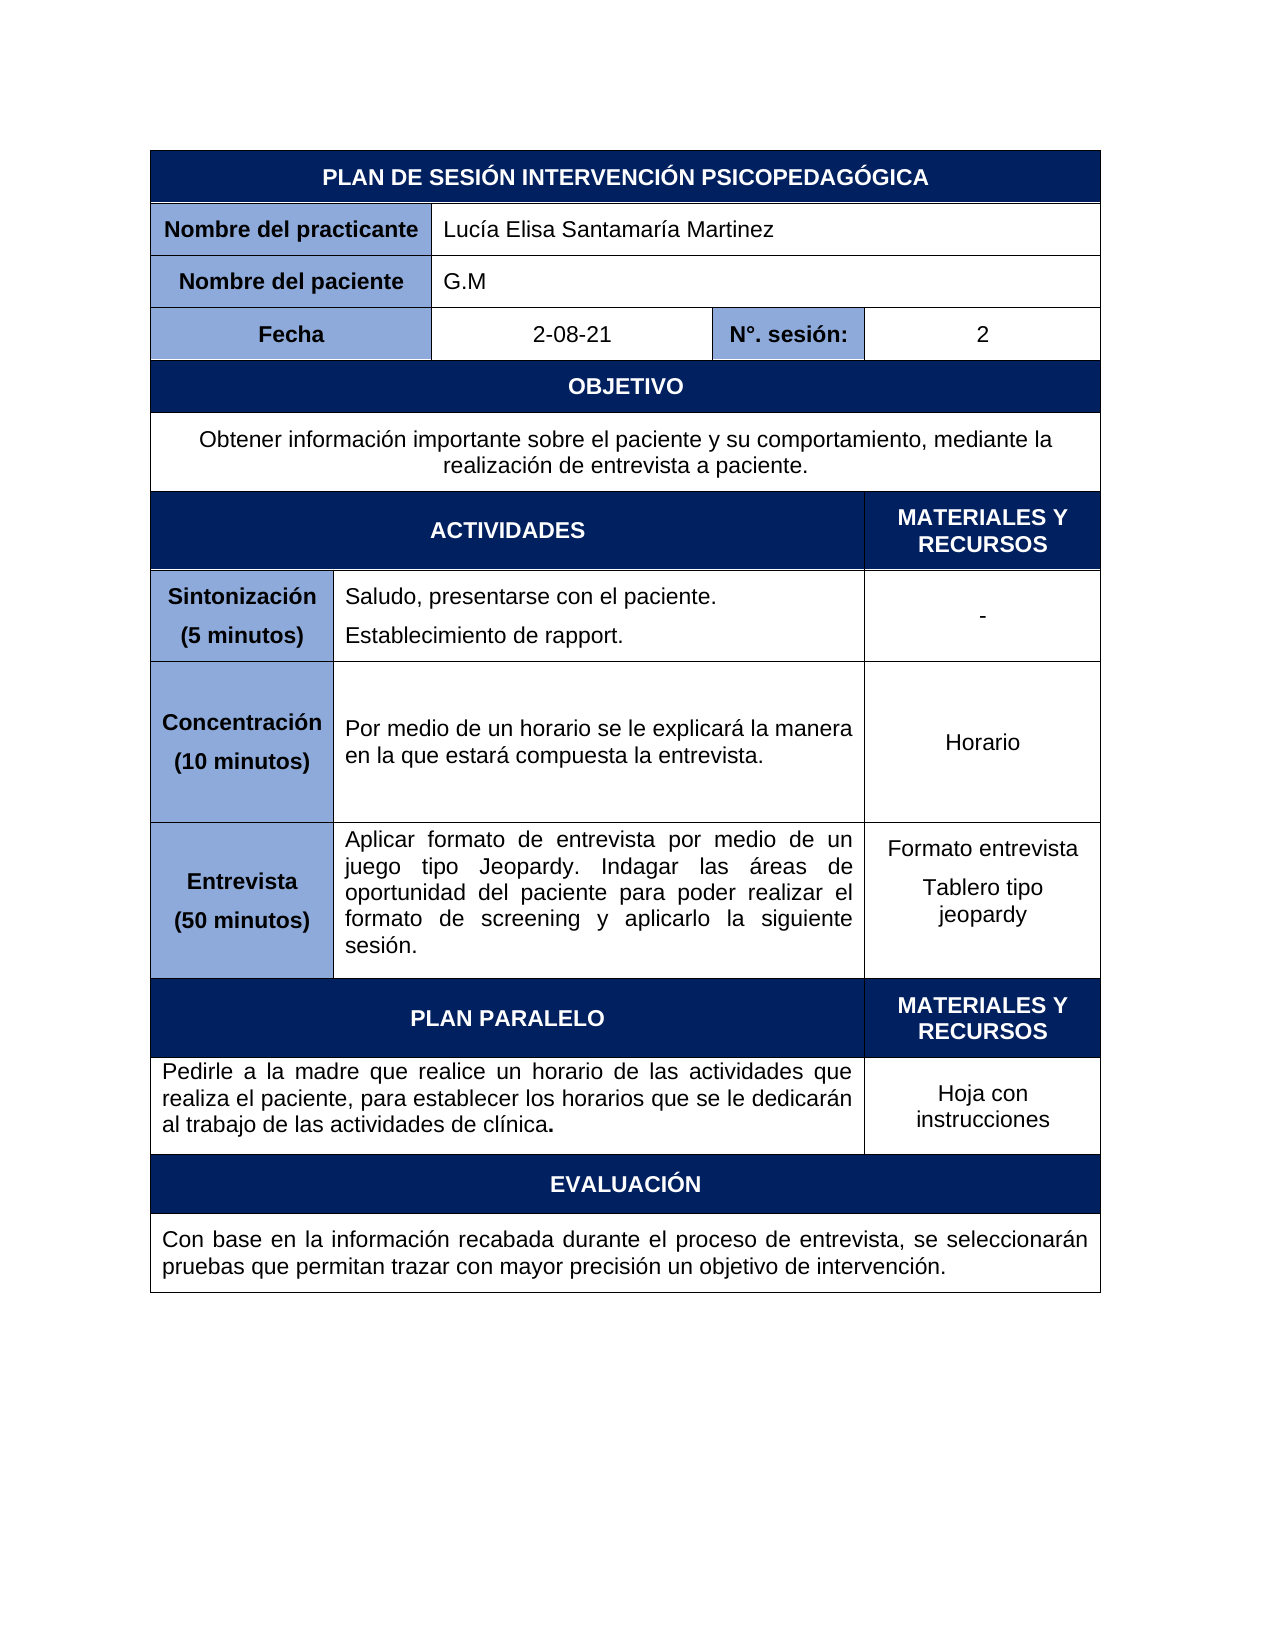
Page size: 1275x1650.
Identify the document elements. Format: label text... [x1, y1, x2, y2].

table_cell Con base en la información recabada durante el proceso de entrevista, se seleccionarán pruebas que permitan trazar con mayor precisión un objetivo de intervención. [151, 1214, 1100, 1292]
table_cell Saludo, presentarse con el paciente. Establecimiento de rapport. [334, 571, 864, 661]
table_cell - [865, 571, 1100, 661]
table_cell MATERIALES Y RECURSOS [865, 979, 1100, 1057]
table_cell MATERIALES Y RECURSOS [865, 492, 1100, 569]
table_cell 2 [865, 308, 1100, 359]
table_cell 2-08-21 [432, 308, 712, 359]
table_cell Concentración (10 minutos) [151, 662, 333, 822]
table_cell Horario [865, 662, 1100, 822]
table_cell EVALUACIÓN [151, 1155, 1100, 1213]
table_header PLAN DE SESIÓN INTERVENCIÓN PSICOPEDAGÓGICA [151, 151, 1100, 202]
table_cell Entrevista (50 minutos) [151, 823, 333, 978]
table_cell Lucía Elisa Santamaría Martinez [432, 204, 1100, 255]
table_cell Hoja con instrucciones [865, 1058, 1100, 1154]
table_cell N°. sesión: [713, 308, 864, 359]
table_cell Nombre del paciente [151, 256, 431, 307]
table_cell G.M [432, 256, 1100, 307]
table_cell Formato entrevista Tablero tipo jeopardy [865, 823, 1100, 978]
table_cell PLAN PARALELO [151, 979, 864, 1057]
table_cell Pedirle a la madre que realice un horario de las actividades que realiza el paciente, para establecer los horarios que se le dedicarán al trabajo de las actividades de clínica. [151, 1058, 864, 1154]
table_cell ACTIVIDADES [151, 492, 864, 569]
table_cell Aplicar formato de entrevista por medio de un juego tipo Jeopardy. Indagar las áreas de oportunidad del paciente para poder realizar el formato de screening y aplicarlo la siguiente sesión. [334, 823, 864, 978]
table_cell Sintonización (5 minutos) [151, 571, 333, 661]
table_cell Obtener información importante sobre el paciente y su comportamiento, mediante la realización de entrevista a paciente. [151, 413, 1100, 491]
table_cell Fecha [151, 308, 431, 359]
table_cell Por medio de un horario se le explicará la manera en la que estará compuesta la entrevista. [334, 662, 864, 822]
table_cell Nombre del practicante [151, 204, 431, 255]
table_cell OBJETIVO [151, 361, 1100, 412]
